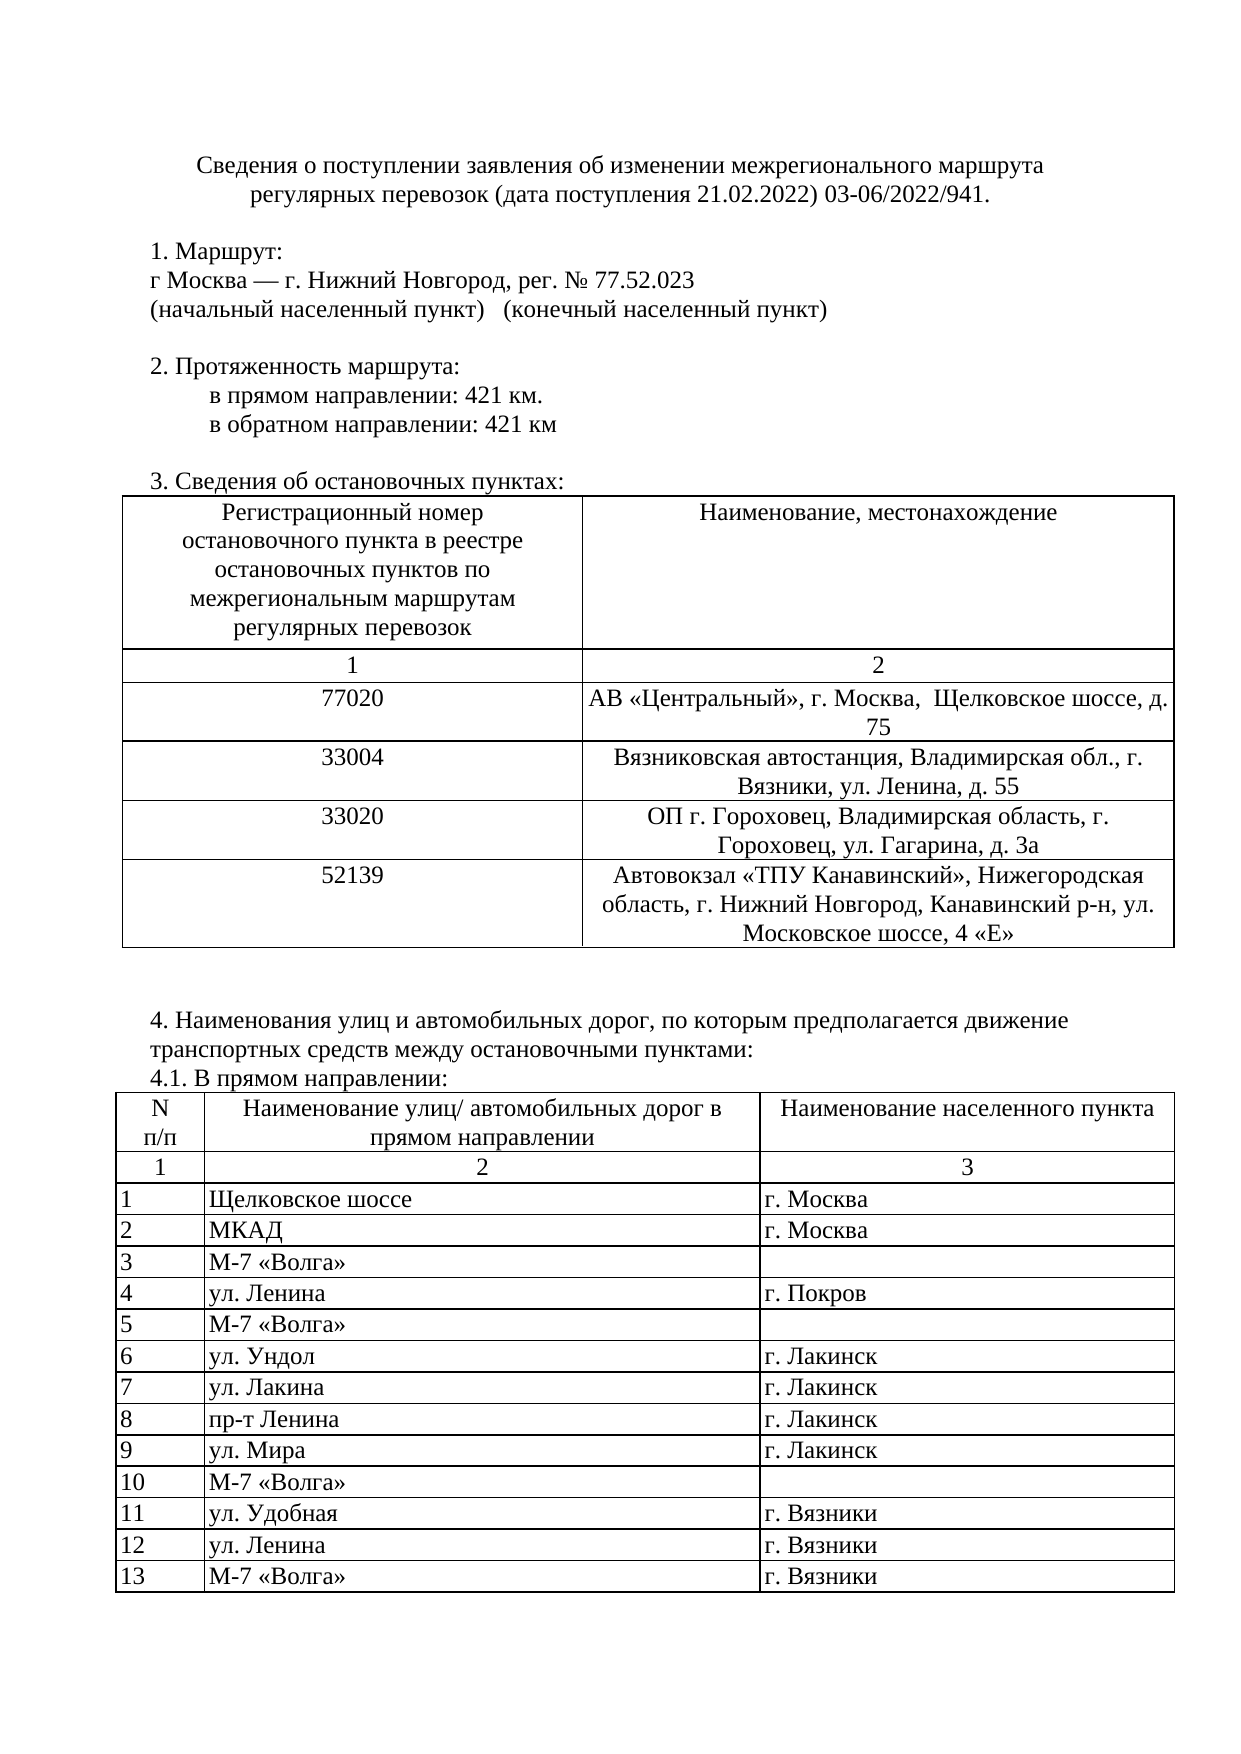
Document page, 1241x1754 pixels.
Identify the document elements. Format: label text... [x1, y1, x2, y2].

table_cell 8 [117, 1404, 204, 1434]
table_cell ул. Ленина [205, 1530, 759, 1560]
text (начальный населенный пункт) (конечный населенный пункт) [150, 294, 1090, 322]
table_cell ул. Мира [205, 1436, 759, 1465]
table_cell Щелковское шоссе [205, 1184, 759, 1214]
table_header Наименование улиц/ автомобильных дорог в прямом направлении [205, 1093, 759, 1151]
text г Москва — г. Нижний Новгород, рег. № 77.52.023 [150, 265, 1090, 294]
table_cell 1 [123, 650, 582, 681]
table_cell 7 [117, 1373, 204, 1402]
table_cell 13 [117, 1561, 204, 1591]
table_cell г. Лакинск [761, 1404, 1174, 1434]
text 4.1. В прямом направлении: [150, 1063, 1090, 1092]
table_cell г. Лакинск [761, 1341, 1174, 1371]
table_cell 2 [583, 650, 1173, 681]
table_cell М-7 «Волга» [205, 1247, 759, 1277]
table_cell г. Покров [761, 1278, 1174, 1308]
table_cell АВ «Центральный», г. Москва, Щелковское шоссе, д. 75 [583, 683, 1173, 740]
table_cell Вязниковская автостанция, Владимирская обл., г. Вязники, ул. Ленина, д. 55 [583, 742, 1173, 799]
table_cell ул. Ленина [205, 1278, 759, 1308]
table_cell 10 [117, 1467, 204, 1497]
text 1. Маршрут: [150, 236, 1090, 265]
table_cell 12 [117, 1530, 204, 1560]
table_cell 1 [117, 1184, 204, 1214]
table_cell г. Вязники [761, 1530, 1174, 1560]
table_cell М-7 «Волга» [205, 1561, 759, 1591]
table_cell ул. Ундол [205, 1341, 759, 1371]
table_cell 3 [761, 1152, 1174, 1182]
text в прямом направлении: 421 км. [150, 380, 1090, 409]
table_cell [761, 1247, 1174, 1277]
table_cell МКАД [205, 1215, 759, 1245]
table_cell М-7 «Волга» [205, 1310, 759, 1339]
table_header Регистрационный номер остановочного пункта в реестре остановочных пунктов по межрегиональным маршрутам регулярных перевозок [123, 497, 582, 648]
table_cell 9 [117, 1436, 204, 1465]
text 4. Наименования улиц и автомобильных дорог, по которым предполагается движение транспортных средств между остановочными пунктами: [150, 1005, 1090, 1063]
table_cell [761, 1310, 1174, 1339]
table_header Наименование, местонахождение [583, 497, 1173, 648]
table_cell г. Вязники [761, 1498, 1174, 1528]
table_cell ул. Удобная [205, 1498, 759, 1528]
table_cell 2 [117, 1215, 204, 1245]
table_cell г. Лакинск [761, 1436, 1174, 1465]
table_cell 11 [117, 1498, 204, 1528]
text 3. Сведения об остановочных пунктах: [150, 466, 1090, 495]
table_cell 3 [117, 1247, 204, 1277]
table_cell ОП г. Гороховец, Владимирская область, г. Гороховец, ул. Гагарина, д. 3а [583, 801, 1173, 858]
table_header Наименование населенного пункта [761, 1093, 1174, 1151]
table_cell 6 [117, 1341, 204, 1371]
table_cell г. Лакинск [761, 1373, 1174, 1402]
table_cell пр-т Ленина [205, 1404, 759, 1434]
table_cell ул. Лакина [205, 1373, 759, 1402]
table_cell М-7 «Волга» [205, 1467, 759, 1497]
table_cell 2 [205, 1152, 759, 1182]
text в обратном направлении: 421 км [150, 409, 1090, 437]
table_cell [761, 1467, 1174, 1497]
table_cell 52139 [123, 860, 582, 946]
table_header N п/п [117, 1093, 204, 1151]
table_cell 5 [117, 1310, 204, 1339]
table_cell 77020 [123, 683, 582, 740]
text Сведения о поступлении заявления об изменении межрегионального маршрута регулярных перевозок (дата поступления 21.02.2022) 03-06/2022/941. [150, 150, 1090, 207]
table_cell 1 [117, 1152, 204, 1182]
table_cell 33004 [123, 742, 582, 799]
text 2. Протяженность маршрута: [150, 351, 1090, 380]
table_cell г. Вязники [761, 1561, 1174, 1591]
table_cell 4 [117, 1278, 204, 1308]
table_cell г. Москва [761, 1184, 1174, 1214]
table_cell Автовокзал «ТПУ Канавинский», Нижегородская область, г. Нижний Новгород, Канавинский р-н, ул. Московское шоссе, 4 «Е» [583, 860, 1173, 946]
table_cell г. Москва [761, 1215, 1174, 1245]
table_cell 33020 [123, 801, 582, 858]
